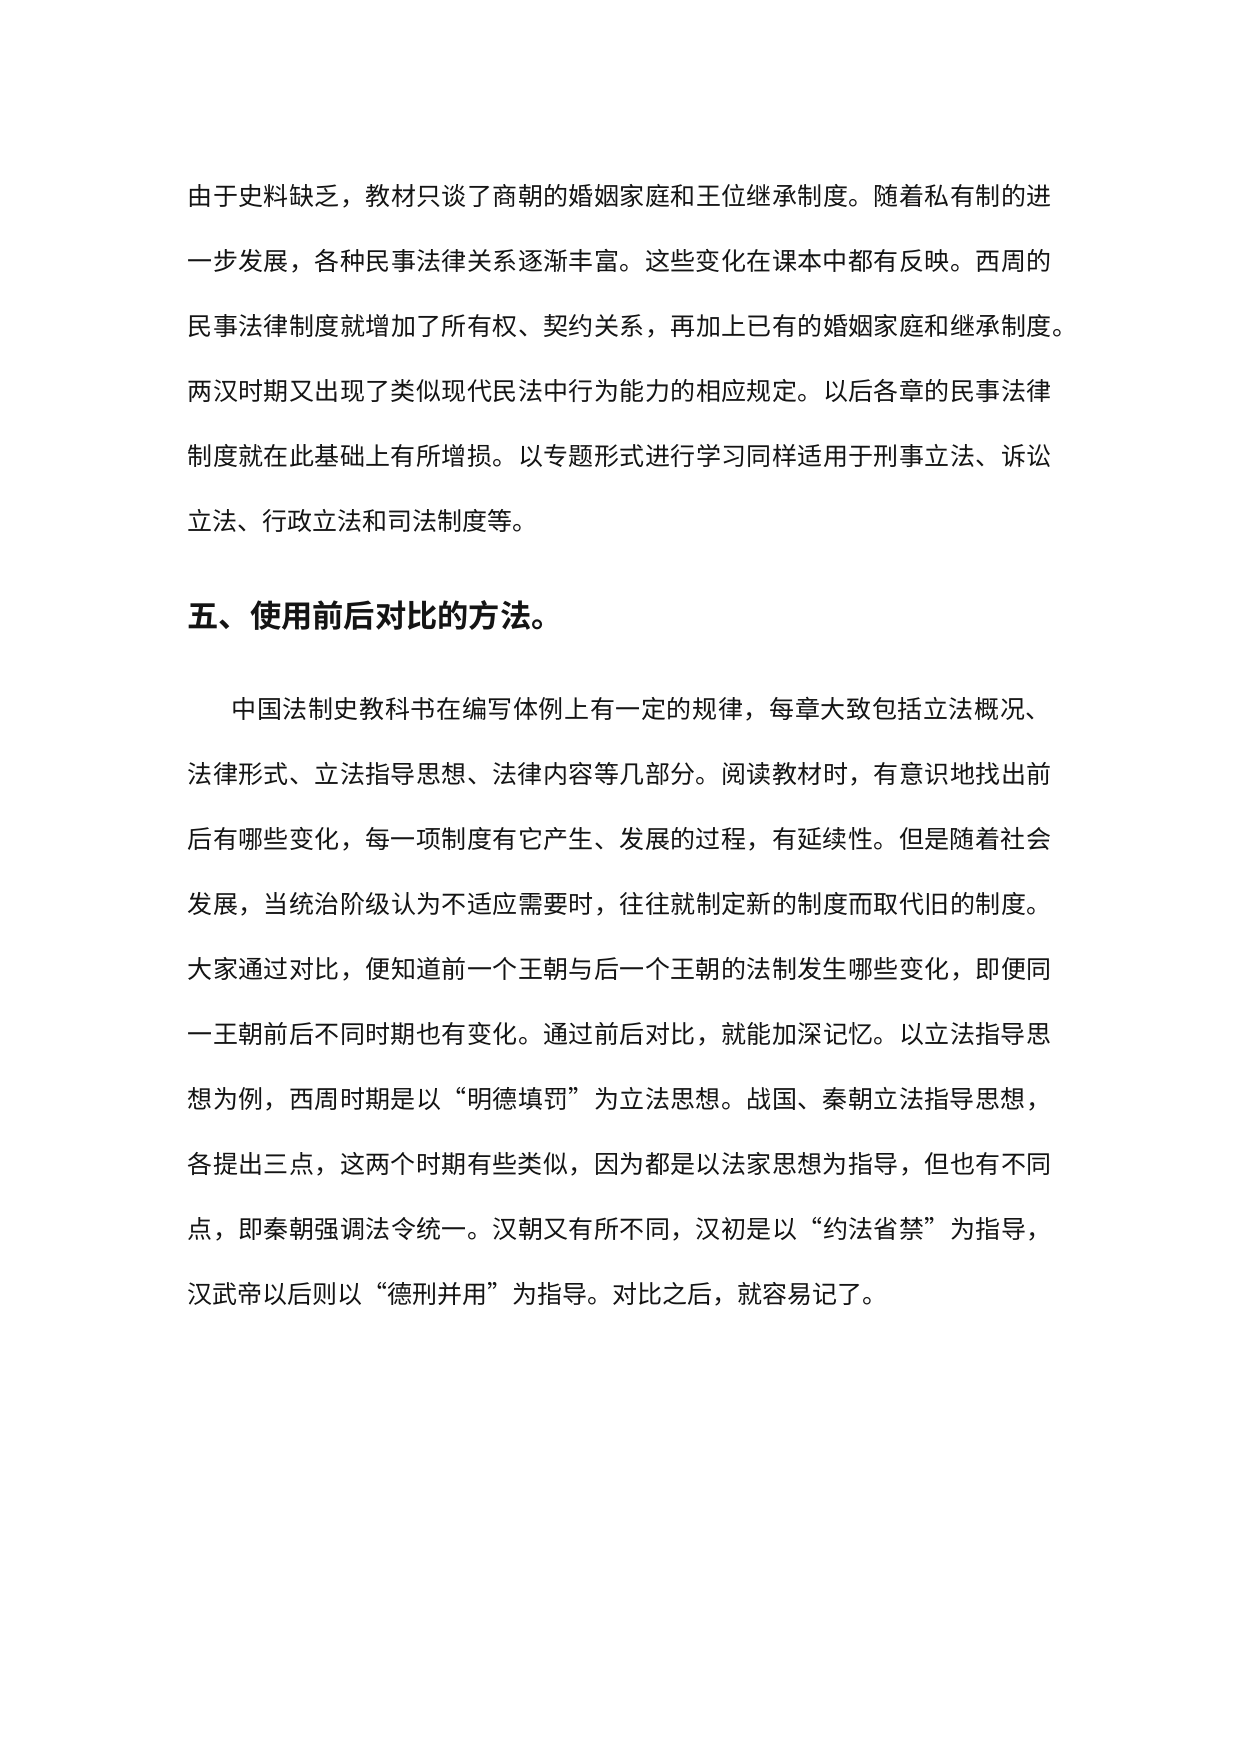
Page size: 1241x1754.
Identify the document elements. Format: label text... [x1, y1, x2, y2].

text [187, 162, 1053, 552]
text 中国法制史教科书在编写体例上有一定的规律，每章大致包括立法概况、法律形式、立法指导思想、法律内容等几部分。阅读教材时，有意识地找出前后有哪些变化，每一项制度有它产生、发展的过程，有延续性。但是随着社会发展，当统治阶级认为不适应需要时，往往就制定新的制度而取代旧的制度。大家通过对比，便知道前一个王朝与后一个王朝的法制发生哪些变化，即便同一王朝前后不同时期也有变化。通过前后对比，就能加深记忆。以立法指导思想为例，西周时期是以“明德填罚”为立法思想。战国、秦朝立法指导思想，各提出三点，这两个时期有些类似，因为都是以法家思想为指导，但也有不同点，即秦朝强调法令统一。汉朝又有所不同，汉初是以“约法省禁”为指导，汉武帝以后则以“德刑并用”为指导。对比之后，就容易记了。 [187, 675, 1053, 1325]
subtitle 五、使用前后对比的方法。 [187, 581, 1053, 646]
